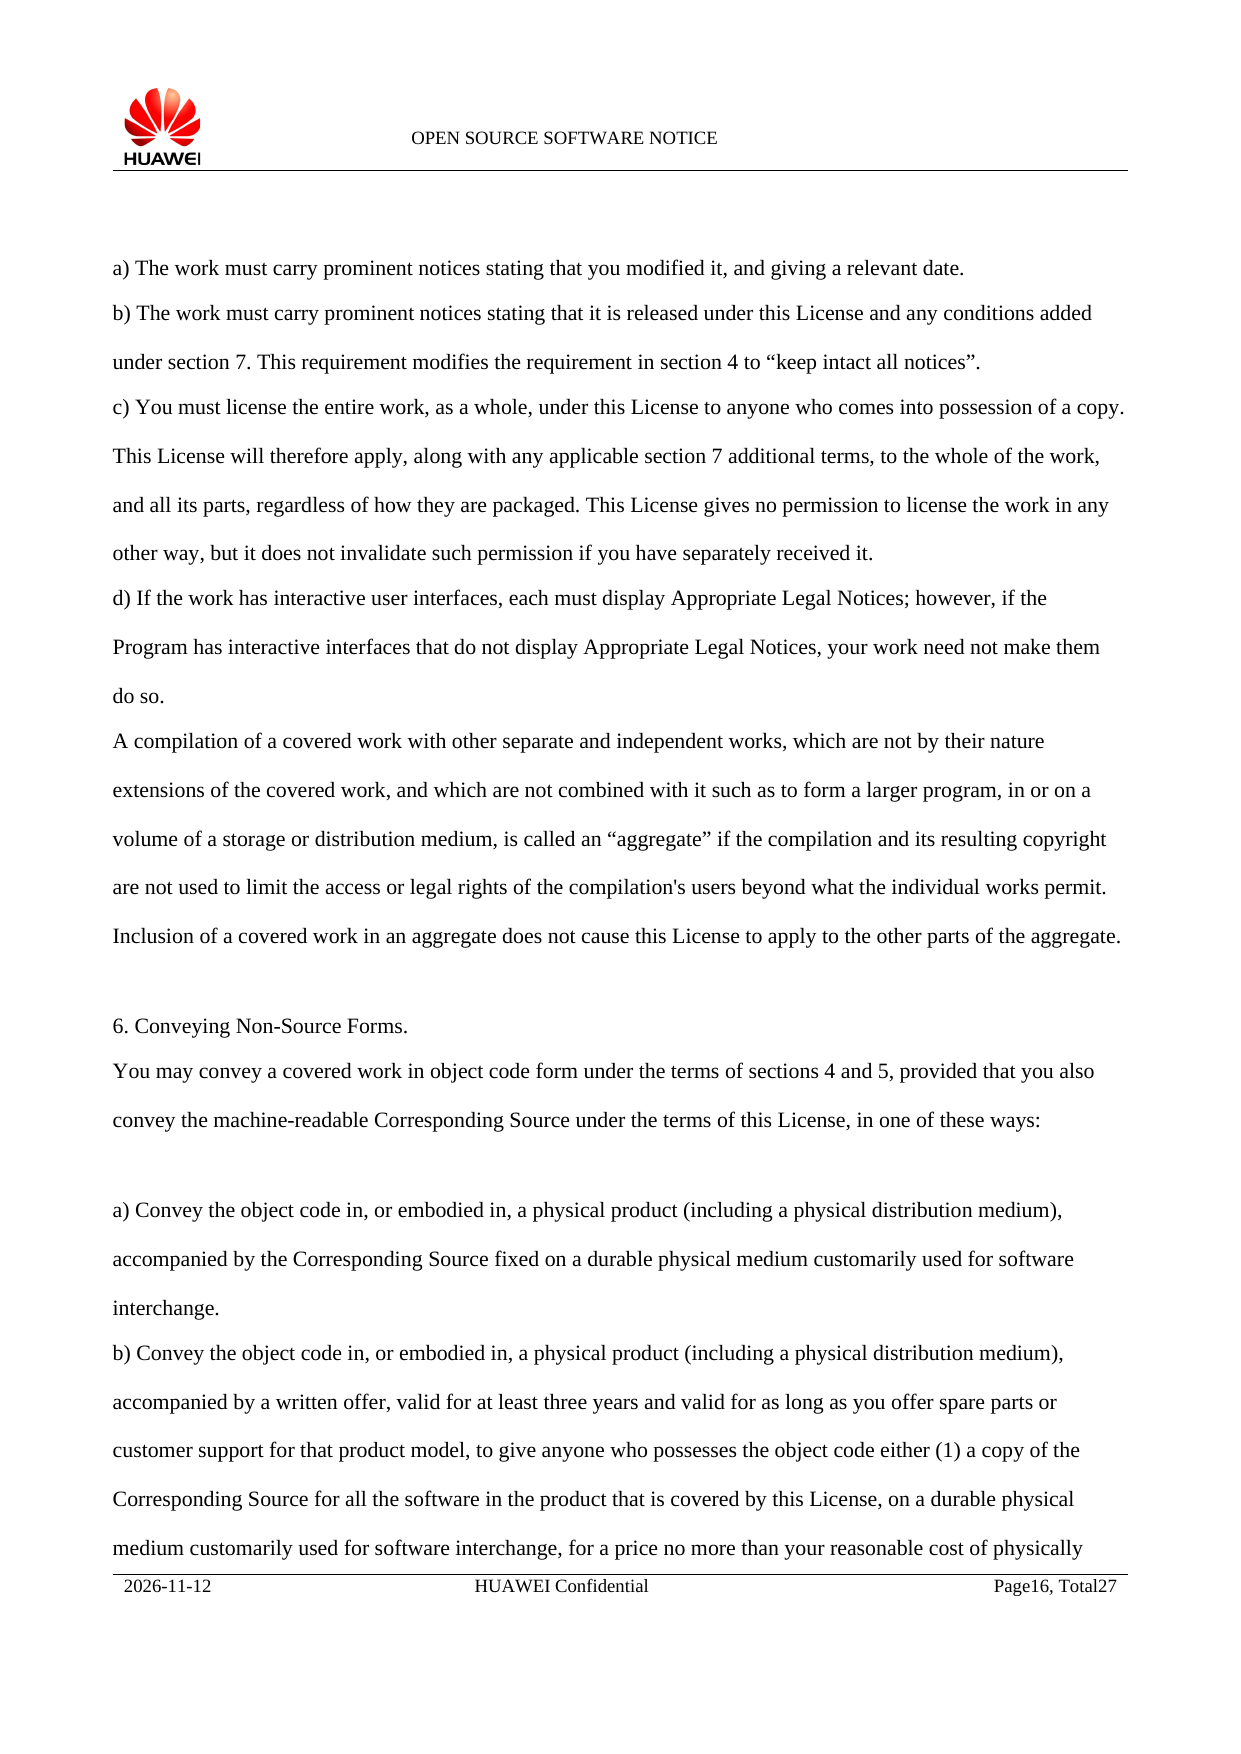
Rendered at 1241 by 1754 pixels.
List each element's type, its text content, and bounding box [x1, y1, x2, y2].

text b) The work must carry prominent notices stating that it is released under this License and any conditions added under section 7. This requirement modifies the requirement in section 4 to “keep intact all notices”. [112, 297, 1128, 378]
text 6. Conveying Non-Source Forms. [112, 1009, 1128, 1042]
text a) Convey the object code in, or embodied in, a physical product (including a physical distribution medium), accompanied by the Corresponding Source fixed on a durable physical medium customarily used for software interchange. [112, 1194, 1128, 1324]
text You may convey a covered work in object code form under the terms of sections 4 and 5, provided that you also convey the machine-readable Corresponding Source under the terms of this License, in one of these ways: [112, 1055, 1128, 1136]
text c) You must license the entire work, as a whole, under this License to anyone who comes into possession of a copy. This License will therefore apply, along with any applicable section 7 additional terms, to the whole of the work, and all its parts, regardless of how they are packaged. This License gives no permission to license the work in any other way, but it does not invalidate such permission if you have separately received it. [112, 390, 1128, 569]
text a) The work must carry prominent notices stating that you modified it, and giving a relevant date. [112, 251, 1128, 284]
text d) If the work has interactive user interfaces, each must display Appropriate Legal Notices; however, if the Program has interactive interfaces that do not display Appropriate Legal Notices, your work need not make them do so. [112, 582, 1128, 712]
picture [124, 88, 201, 165]
text A compilation of a covered work with other separate and independent works, which are not by their nature extensions of the covered work, and which are not combined with it such as to form a larger program, in or on a volume of a storage or distribution medium, is called an “aggregate” if the compilation and its resulting copyright are not used to limit the access or legal rights of the compilation's users beyond what the individual works permit. Inclusion of a covered work in an aggregate does not cause this License to apply to the other parts of the aggregate. [112, 724, 1128, 952]
